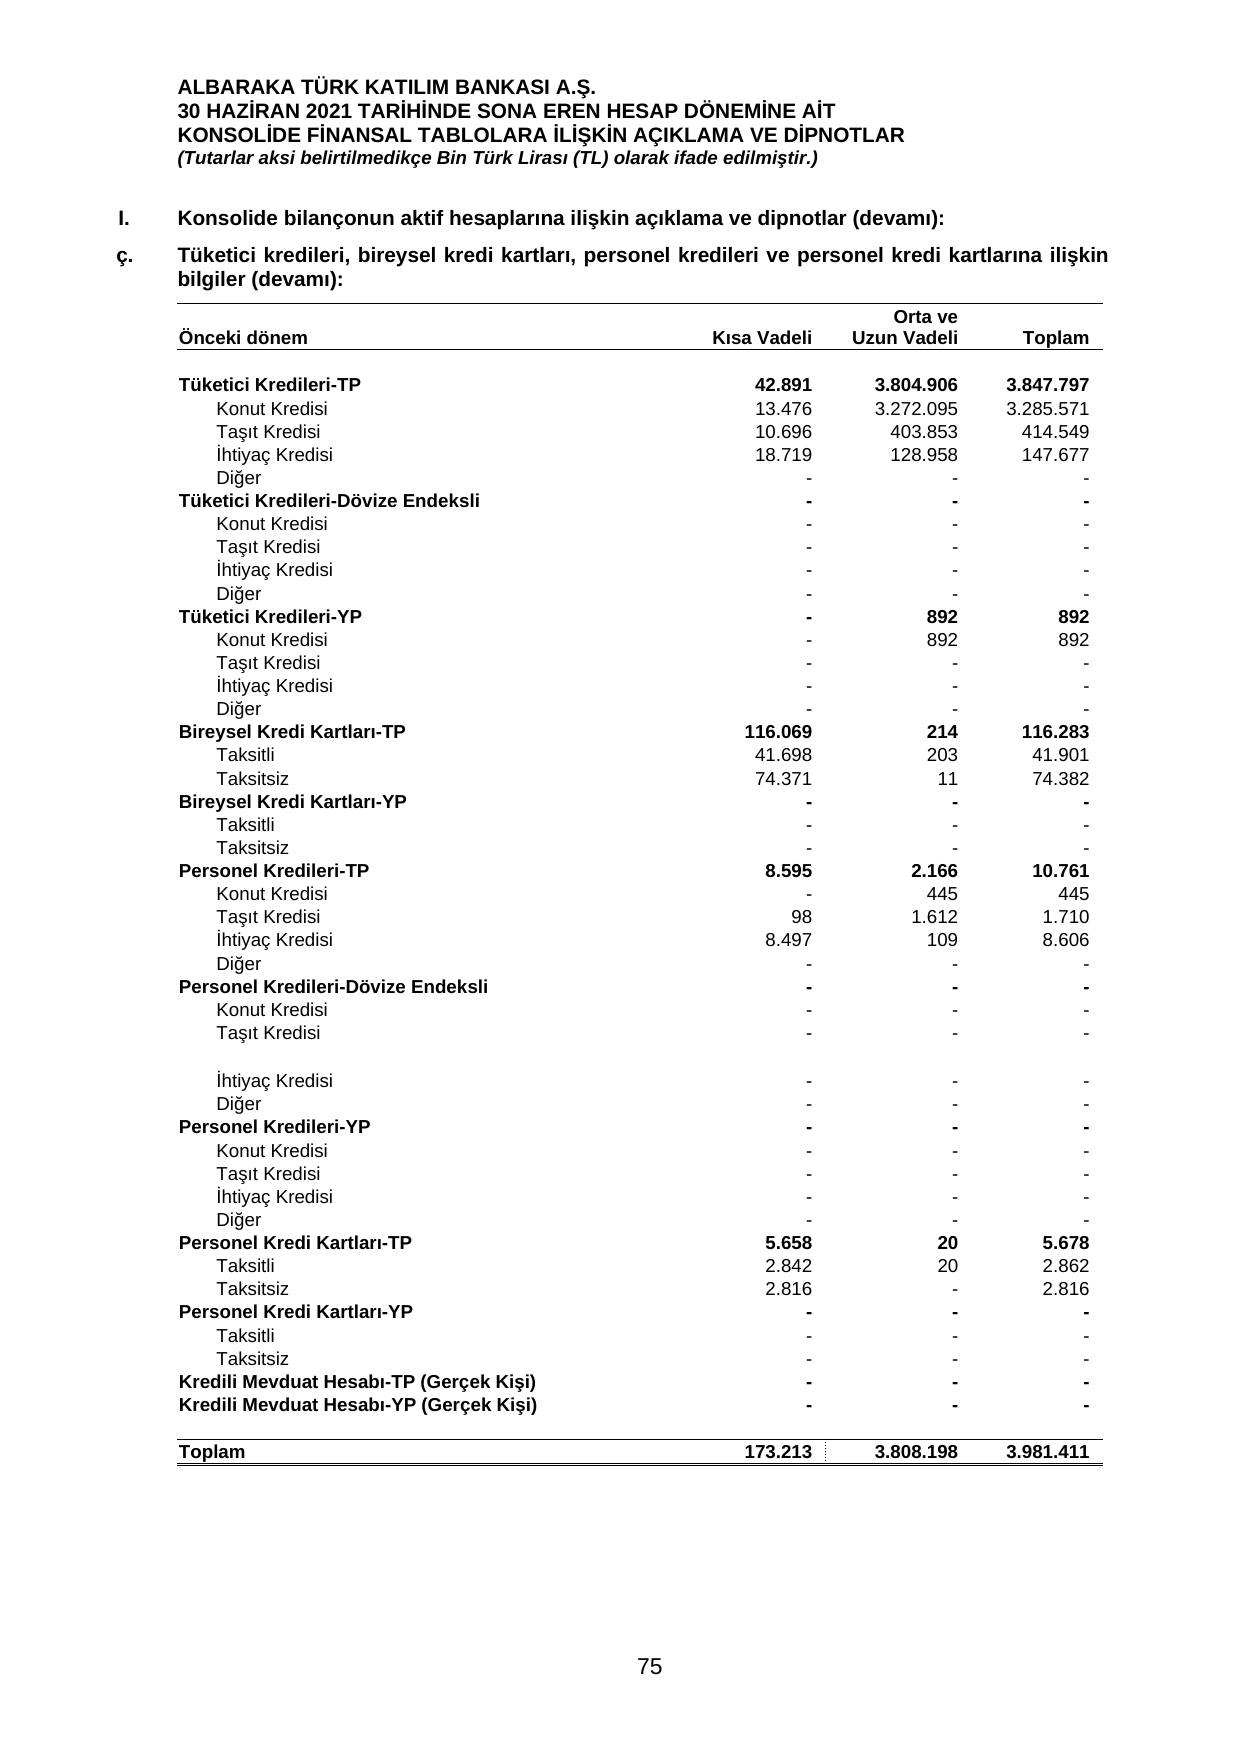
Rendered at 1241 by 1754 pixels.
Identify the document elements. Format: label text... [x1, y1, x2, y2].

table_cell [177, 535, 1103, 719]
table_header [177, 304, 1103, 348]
text I. Konsolide bilançonun aktif hesaplarına ilişkin açıklama ve dipnotlar (devamı): [118, 206, 1122, 230]
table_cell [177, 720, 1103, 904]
text ç. Tüketici kredileri, bireysel kredi kartları, personel kredileri ve personel kredi kartlarına ilişkin bilgiler (devamı): [116, 242, 1110, 290]
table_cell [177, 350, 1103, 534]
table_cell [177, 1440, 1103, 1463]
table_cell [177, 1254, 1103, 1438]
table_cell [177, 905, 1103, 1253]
